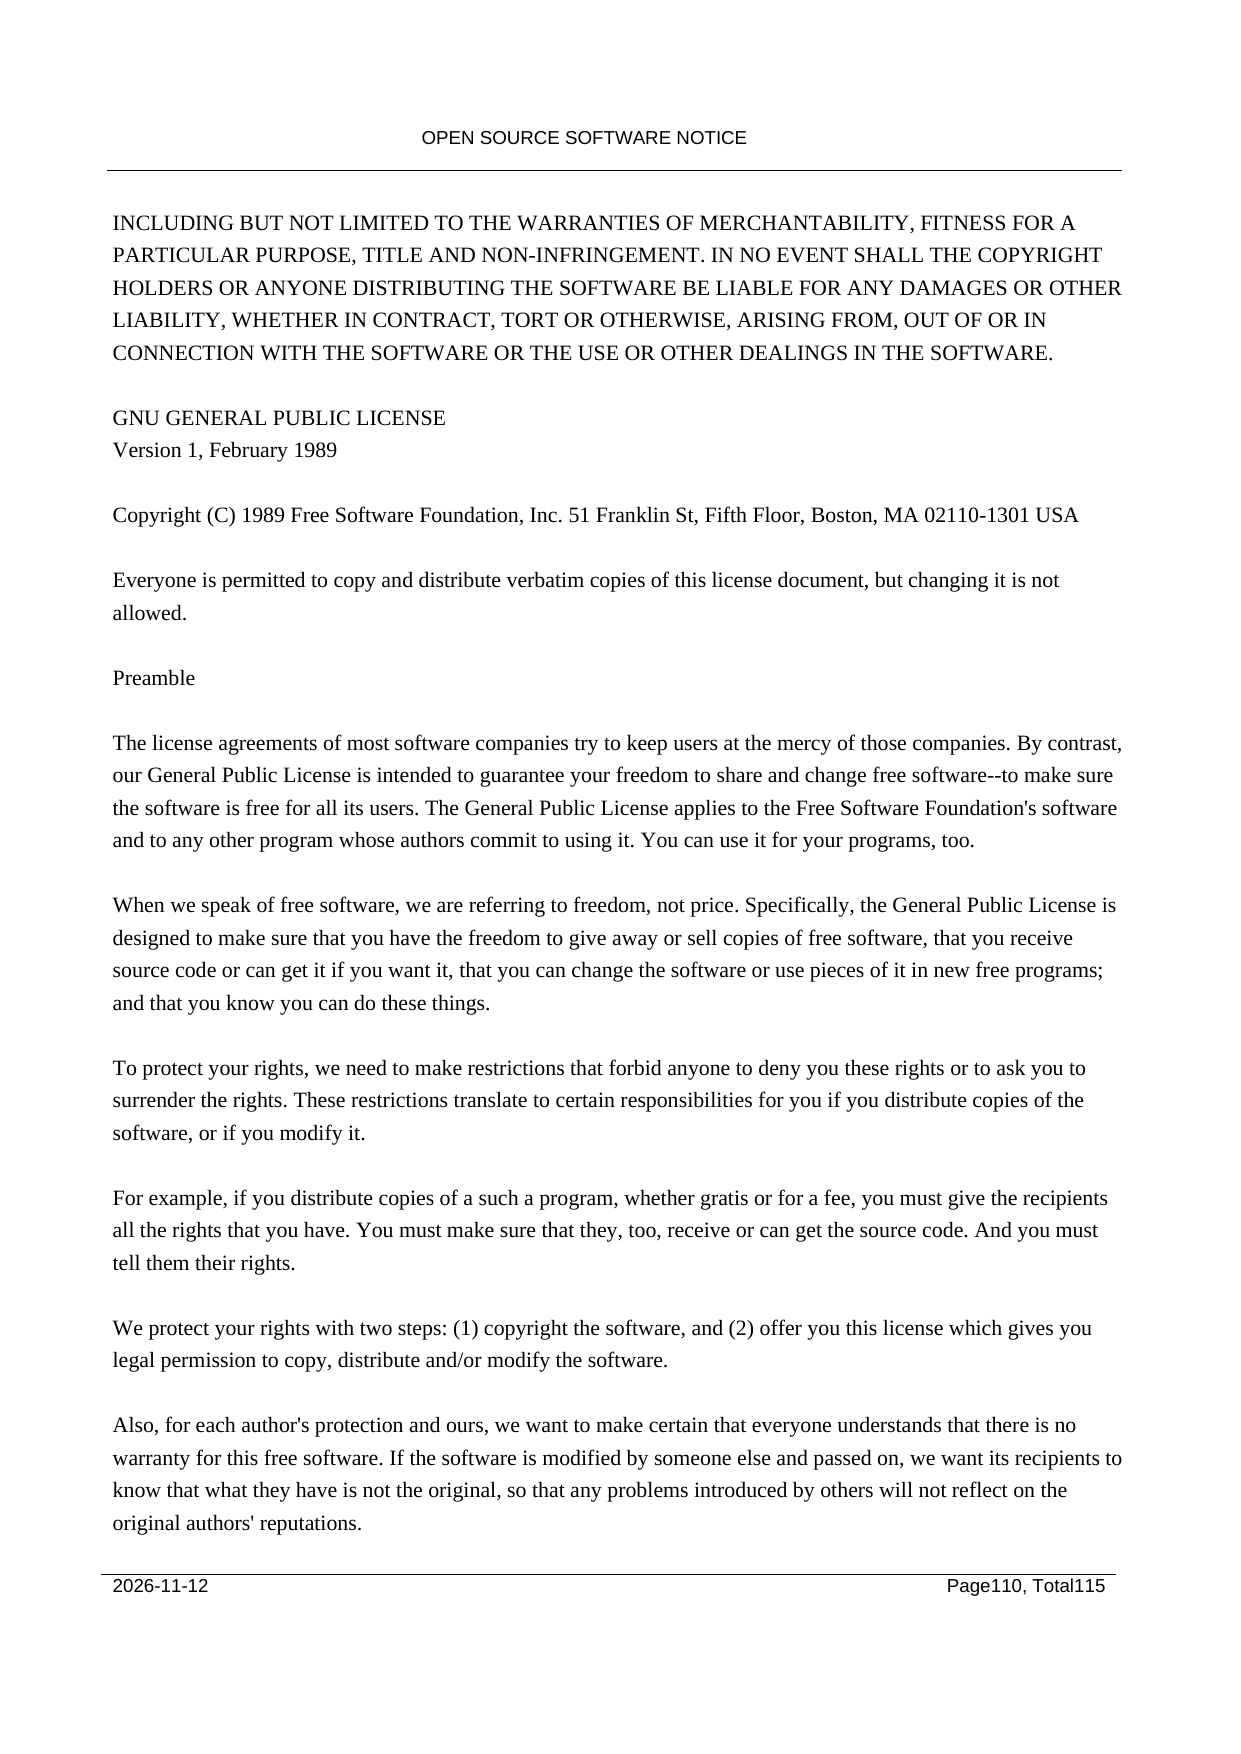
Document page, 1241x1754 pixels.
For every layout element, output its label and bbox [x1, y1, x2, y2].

text [112, 206, 1128, 1539]
